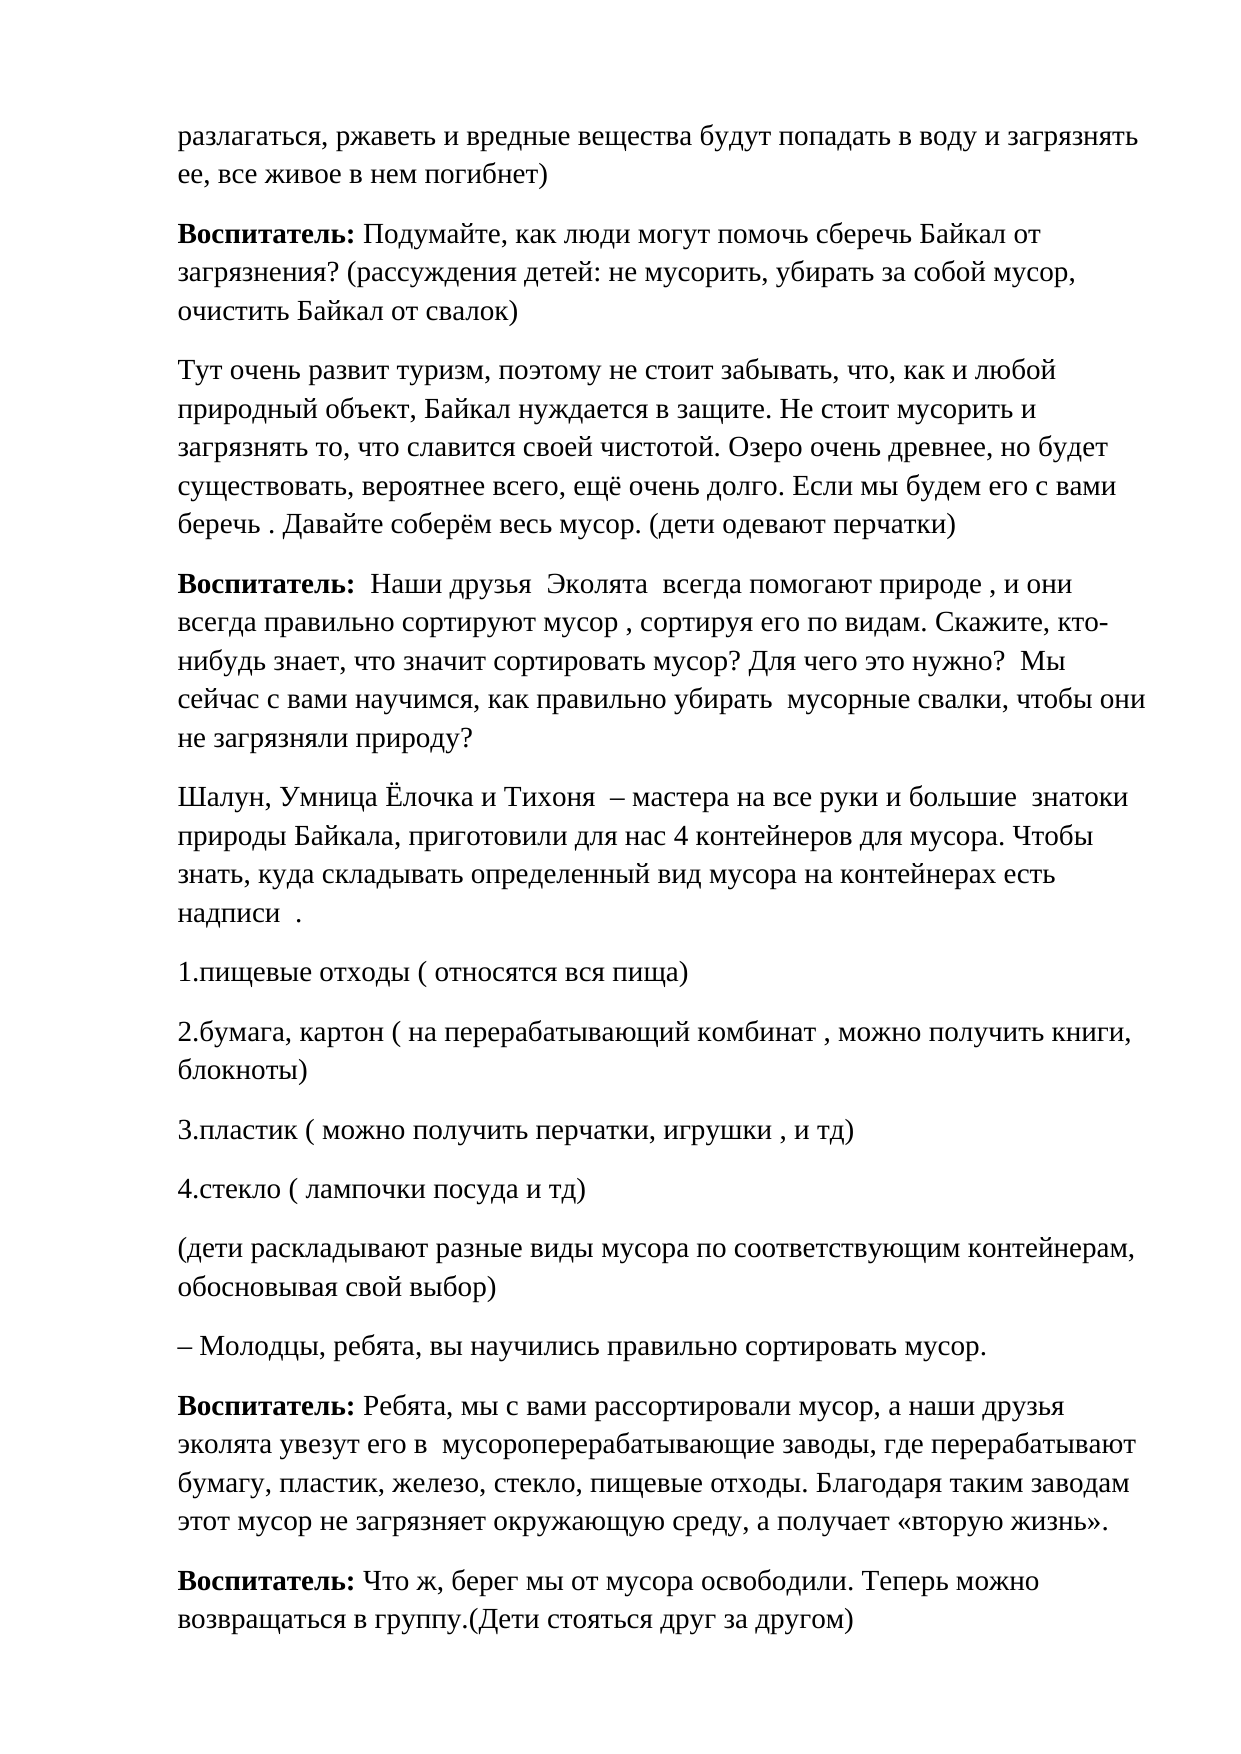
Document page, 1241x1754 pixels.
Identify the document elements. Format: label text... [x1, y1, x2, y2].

text 2.бумага, картон ( на перерабатывающий комбинат , можно получить книги, блокноты) [177, 1014, 1152, 1086]
text Воспитатель: Наши друзья Эколята всегда помогают природе , и они всегда правильно сортируют мусор , сортируя его по видам. Скажите, кто-нибудь знает, что значит сортировать мусор? Для чего это нужно? Мы сейчас с вами научимся, как правильно убирать мусорные свалки, чтобы они не загрязняли природу? [177, 566, 1152, 754]
text Воспитатель: Подумайте, как люди могут помочь сберечь Байкал от загрязнения? (рассуждения детей: не мусорить, убирать за собой мусор, очистить Байкал от свалок) [177, 216, 1152, 327]
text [177, 118, 1152, 190]
text – Молодцы, ребята, вы научились правильно сортировать мусор. [177, 1328, 1152, 1362]
text 1.пищевые отходы ( относятся вся пища) [177, 954, 1152, 988]
text 4.стекло ( лампочки посуда и тд) [177, 1171, 1152, 1205]
text 3.пластик ( можно получить перчатки, игрушки , и тд) [177, 1112, 1152, 1145]
text Воспитатель: Ребята, мы с вами рассортировали мусор, а наши друзья эколята увезут его в мусороперерабатывающие заводы, где перерабатывают бумагу, пластик, железо, стекло, пищевые отходы. Благодаря таким заводам этот мусор не загрязняет окружающую среду, а получает «вторую жизнь». [177, 1388, 1152, 1537]
text Шалун, Умница Ёлочка и Тихоня – мастера на все руки и большие знатоки природы Байкала, приготовили для нас 4 контейнеров для мусора. Чтобы знать, куда складывать определенный вид мусора на контейнерах есть надписи . [177, 779, 1152, 929]
text (дети раскладывают разные виды мусора по соответствующим контейнерам, обосновывая свой выбор) [177, 1231, 1152, 1303]
text Тут очень развит туризм, поэтому не стоит забывать, что, как и любой природный объект, Байкал нуждается в защите. Не стоит мусорить и загрязнять то, что славится своей чистотой. Озеро очень древнее, но будет существовать, вероятнее всего, ещё очень долго. Если мы будем его с вами беречь . Давайте соберём весь мусор. (дети одевают перчатки) [177, 352, 1152, 540]
text Воспитатель: Что ж, берег мы от мусора освободили. Теперь можно возвращаться в группу.(Дети стояться друг за другом) [177, 1563, 1152, 1635]
